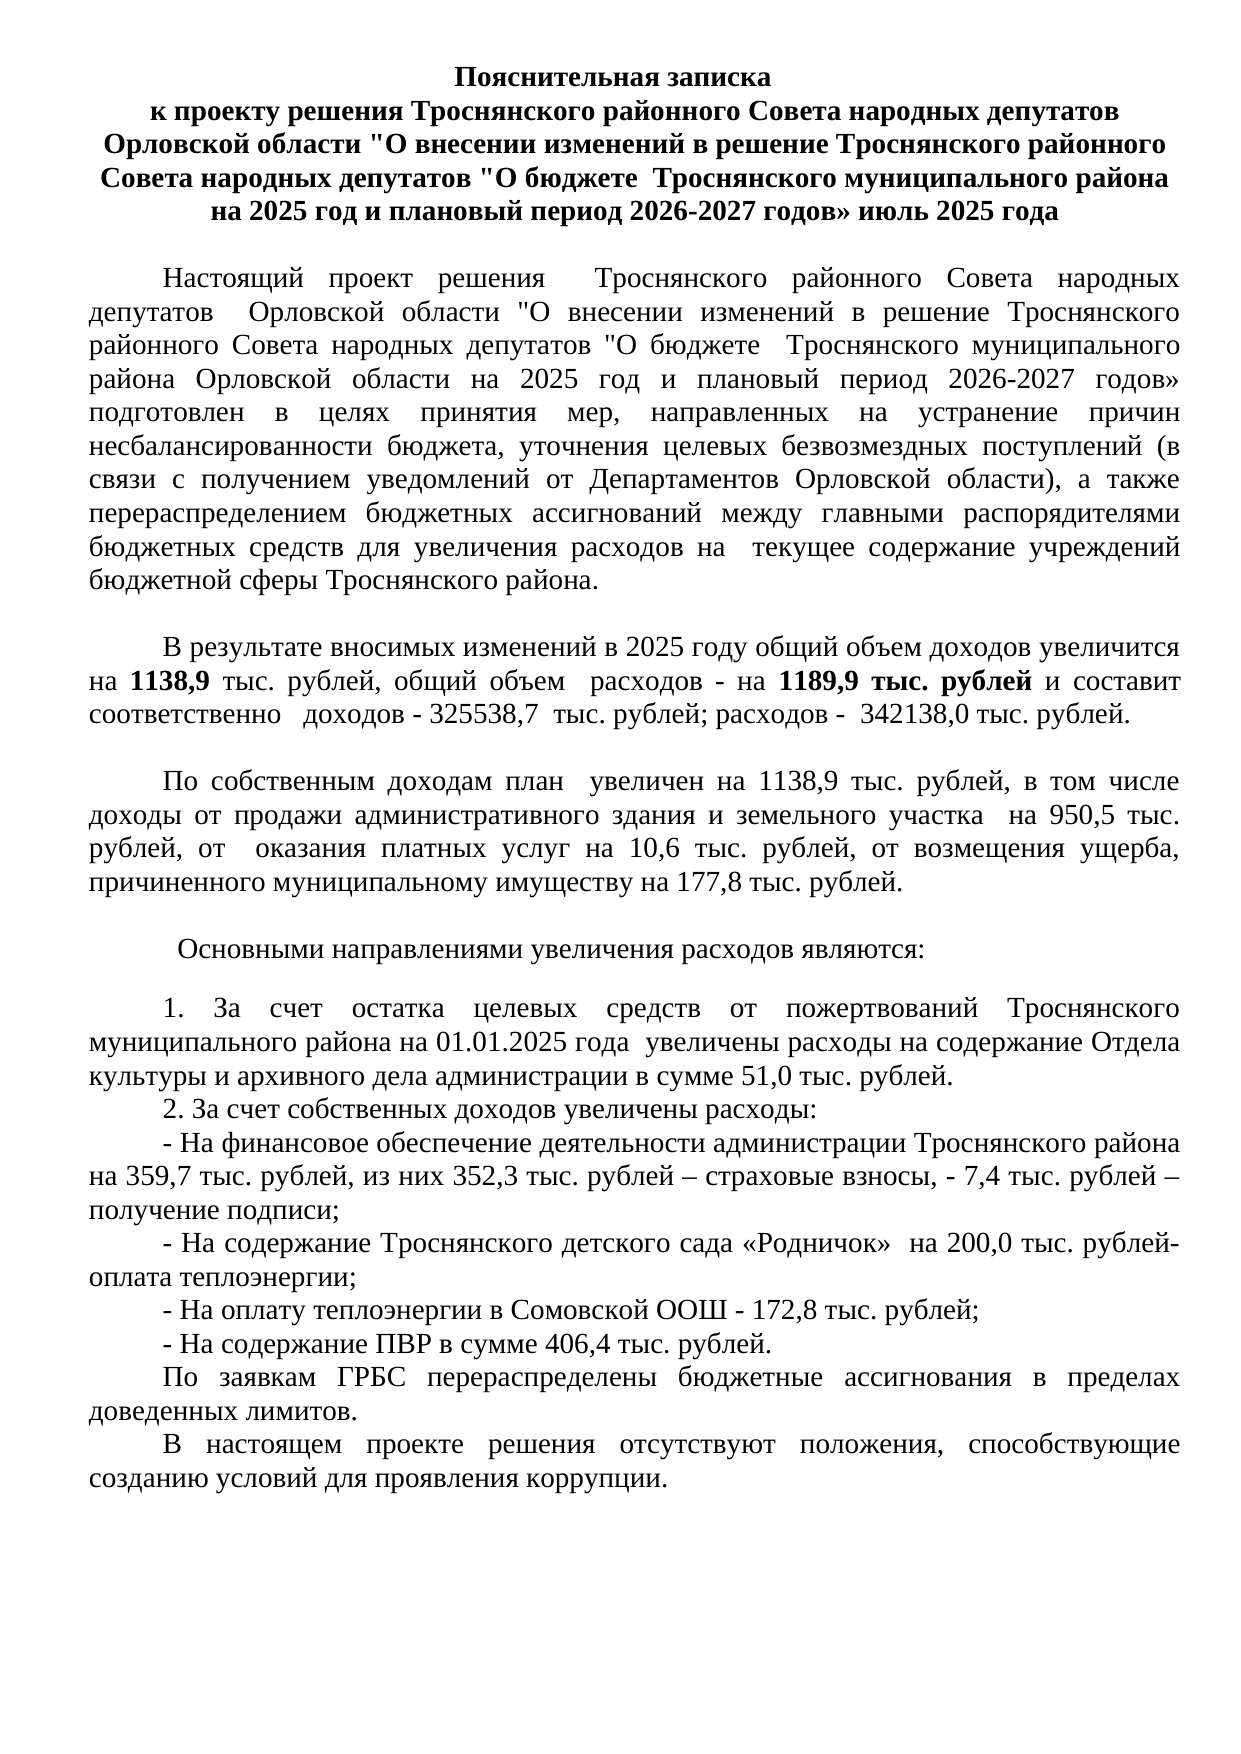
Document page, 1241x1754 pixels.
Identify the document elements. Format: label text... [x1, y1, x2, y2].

text 1. За счет остатка целевых средств от пожертвований Троснянского муниципального района на 01.01.2025 года увеличены расходы на содержание Отдела культуры и архивного дела администрации в сумме 51,0 тыс. рублей. [89, 991, 1181, 1091]
text По заявкам ГРБС перераспределены бюджетные ассигнования в пределах доведенных лимитов. [89, 1359, 1181, 1427]
text - На содержание ПВР в сумме 406,4 тыс. рублей. [89, 1326, 1181, 1359]
text По собственным доходам план увеличен на 1138,9 тыс. рублей, в том числе доходы от продажи административного здания и земельного участка на 950,5 тыс. рублей, от оказания платных услуг на 10,6 тыс. рублей, от возмещения ущерба, причиненного муниципальному имуществу на 177,8 тыс. рублей. [89, 763, 1181, 898]
text Основными направлениями увеличения расходов являются: [89, 931, 1181, 965]
text 2. За счет собственных доходов увеличены расходы: [89, 1091, 1181, 1125]
text - На содержание Троснянского детского сада «Родничок» на 200,0 тыс. рублей- оплата теплоэнергии; [89, 1225, 1181, 1292]
text В результате вносимых изменений в 2025 году общий объем доходов увеличится на 1138,9 тыс. рублей, общий объем расходов - на 1189,9 тыс. рублей и составит соответственно доходов - 325538,7 тыс. рублей; расходов - 342138,0 тыс. рублей. [89, 629, 1181, 730]
text Пояснительная записка [118, 59, 1107, 93]
text В настоящем проекте решения отсутствуют положения, способствующие созданию условий для проявления коррупции. [89, 1427, 1181, 1494]
text - На оплату теплоэнергии в Сомовской ООШ - 172,8 тыс. рублей; [89, 1292, 1181, 1326]
text - На финансовое обеспечение деятельности администрации Троснянского района на 359,7 тыс. рублей, из них 352,3 тыс. рублей – страховые взносы, - 7,4 тыс. рублей – получение подписи; [89, 1125, 1181, 1225]
text к проекту решения Троснянского районного Совета народных депутатов Орловской области "О внесении изменений в решение Троснянского районного Совета народных депутатов "О бюджете Троснянского муниципального района на 2025 год и плановый период 2026-2027 годов» июль 2025 года [89, 93, 1181, 227]
text Настоящий проект решения Троснянского районного Совета народных депутатов Орловской области "О внесении изменений в решение Троснянского районного Совета народных депутатов "О бюджете Троснянского муниципального района Орловской области на 2025 год и плановый период 2026-2027 годов» подготовлен в целях принятия мер, направленных на устранение причин несбалансированности бюджета, уточнения целевых безвозмездных поступлений (в связи с получением уведомлений от Департаментов Орловской области), а также перераспределением бюджетных ассигнований между главными распорядителями бюджетных средств для увеличения расходов на текущее содержание учреждений бюджетной сферы Троснянского района. [89, 260, 1181, 596]
